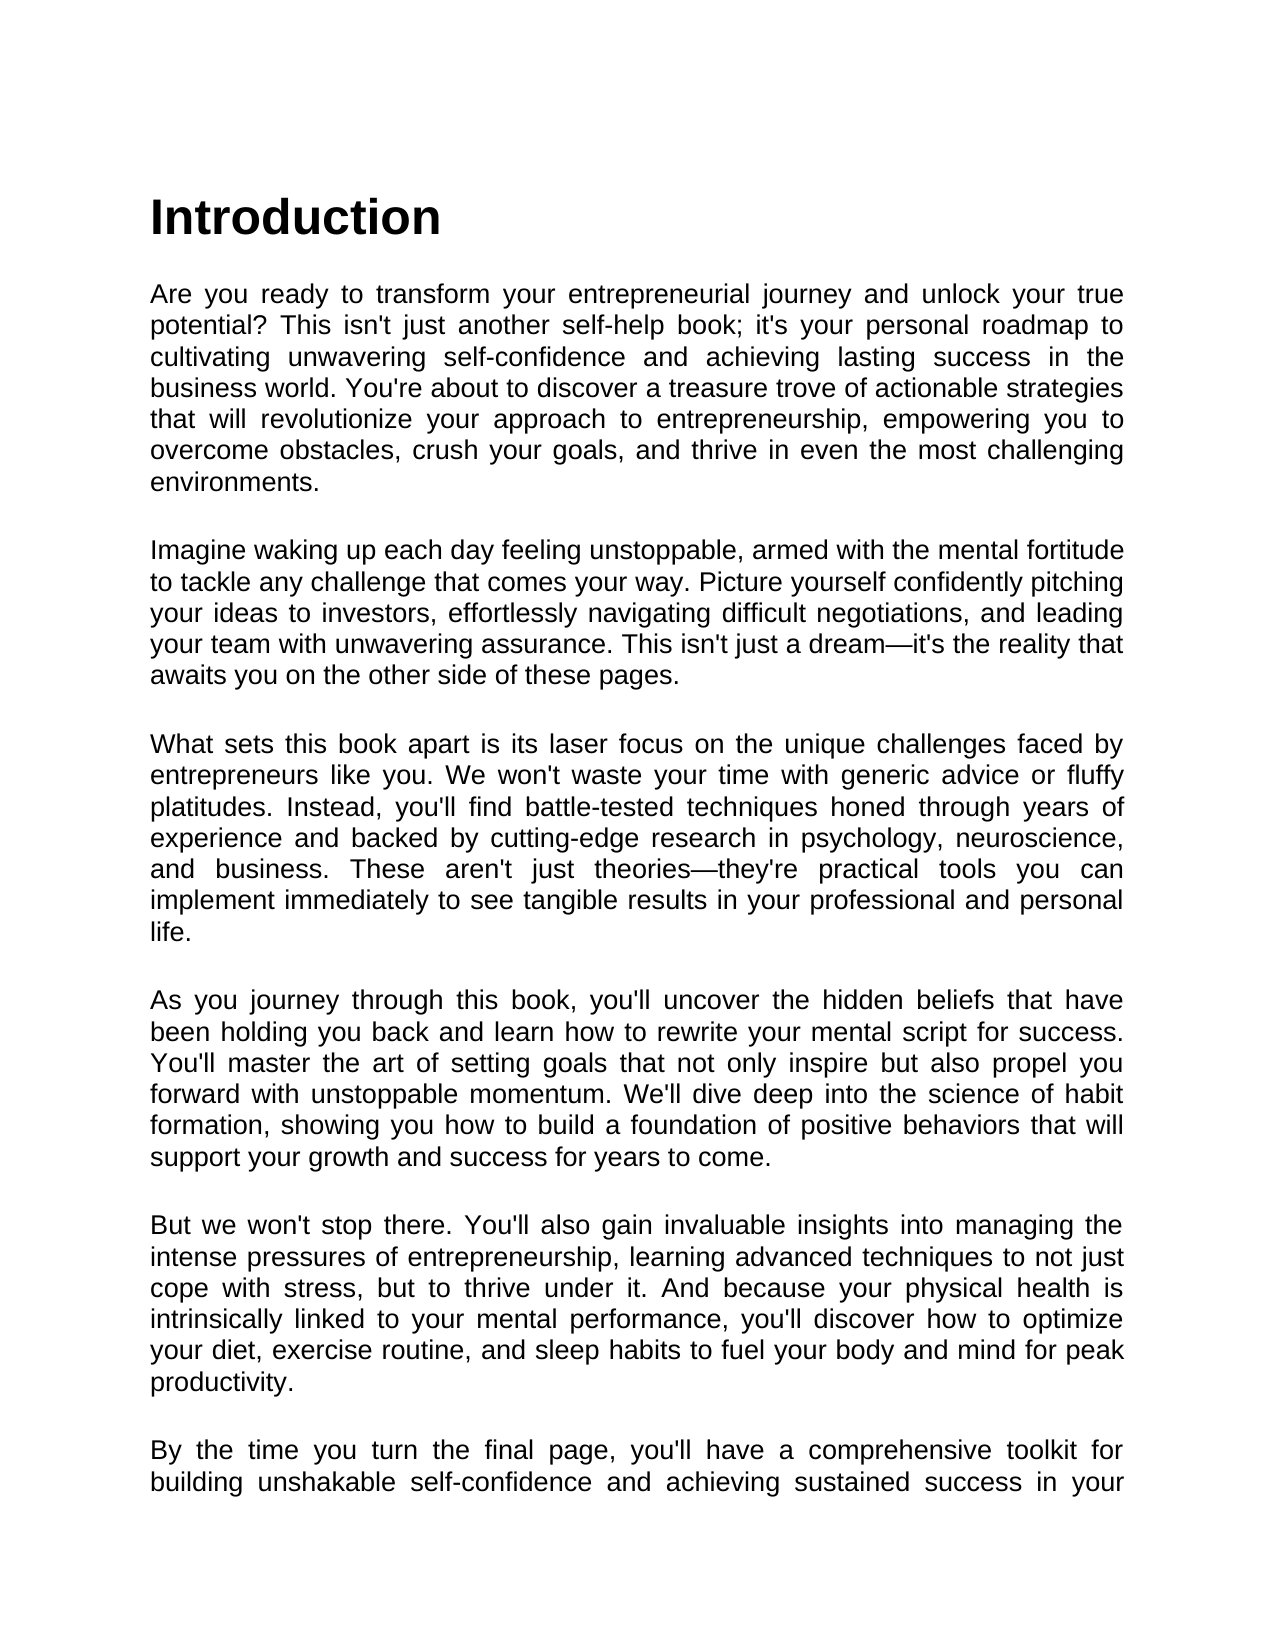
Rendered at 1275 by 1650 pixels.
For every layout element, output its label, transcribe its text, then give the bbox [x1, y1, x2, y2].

text As you journey through this book, you'll uncover the hidden beliefs that have been holding you back and learn how to rewrite your mental script for success. You'll master the art of setting goals that not only inspire but also propel you forward with unstoppable momentum. We'll dive deep into the science of habit formation, showing you how to build a foundation of positive behaviors that will support your growth and success for years to come. [150, 984, 1125, 1172]
subtitle Introduction [150, 187, 1125, 245]
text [150, 1434, 1125, 1497]
text What sets this book apart is its laser focus on the unique challenges faced by entrepreneurs like you. We won't waste your time with generic advice or fluffy platitudes. Instead, you'll find battle-tested techniques honed through years of experience and backed by cutting-edge research in psychology, neuroscience, and business. These aren't just theories—they're practical tools you can implement immediately to see tangible results in your professional and personal life. [150, 728, 1125, 947]
text Are you ready to transform your entrepreneurial journey and unlock your true potential? This isn't just another self-help book; it's your personal roadmap to cultivating unwavering self-confidence and achieving lasting success in the business world. You're about to discover a treasure trove of actionable strategies that will revolutionize your approach to entrepreneurship, empowering you to overcome obstacles, crush your goals, and thrive in even the most challenging environments. [150, 278, 1125, 497]
text Imagine waking up each day feeling unstoppable, armed with the mental fortitude to tackle any challenge that comes your way. Picture yourself confidently pitching your ideas to investors, effortlessly navigating difficult negotiations, and leading your team with unwavering assurance. This isn't just a dream—it's the reality that awaits you on the other side of these pages. [150, 534, 1125, 691]
text But we won't stop there. You'll also gain invaluable insights into managing the intense pressures of entrepreneurship, learning advanced techniques to not just cope with stress, but to thrive under it. And because your physical health is intrinsically linked to your mental performance, you'll discover how to optimize your diet, exercise routine, and sleep habits to fuel your body and mind for peak productivity. [150, 1209, 1125, 1397]
